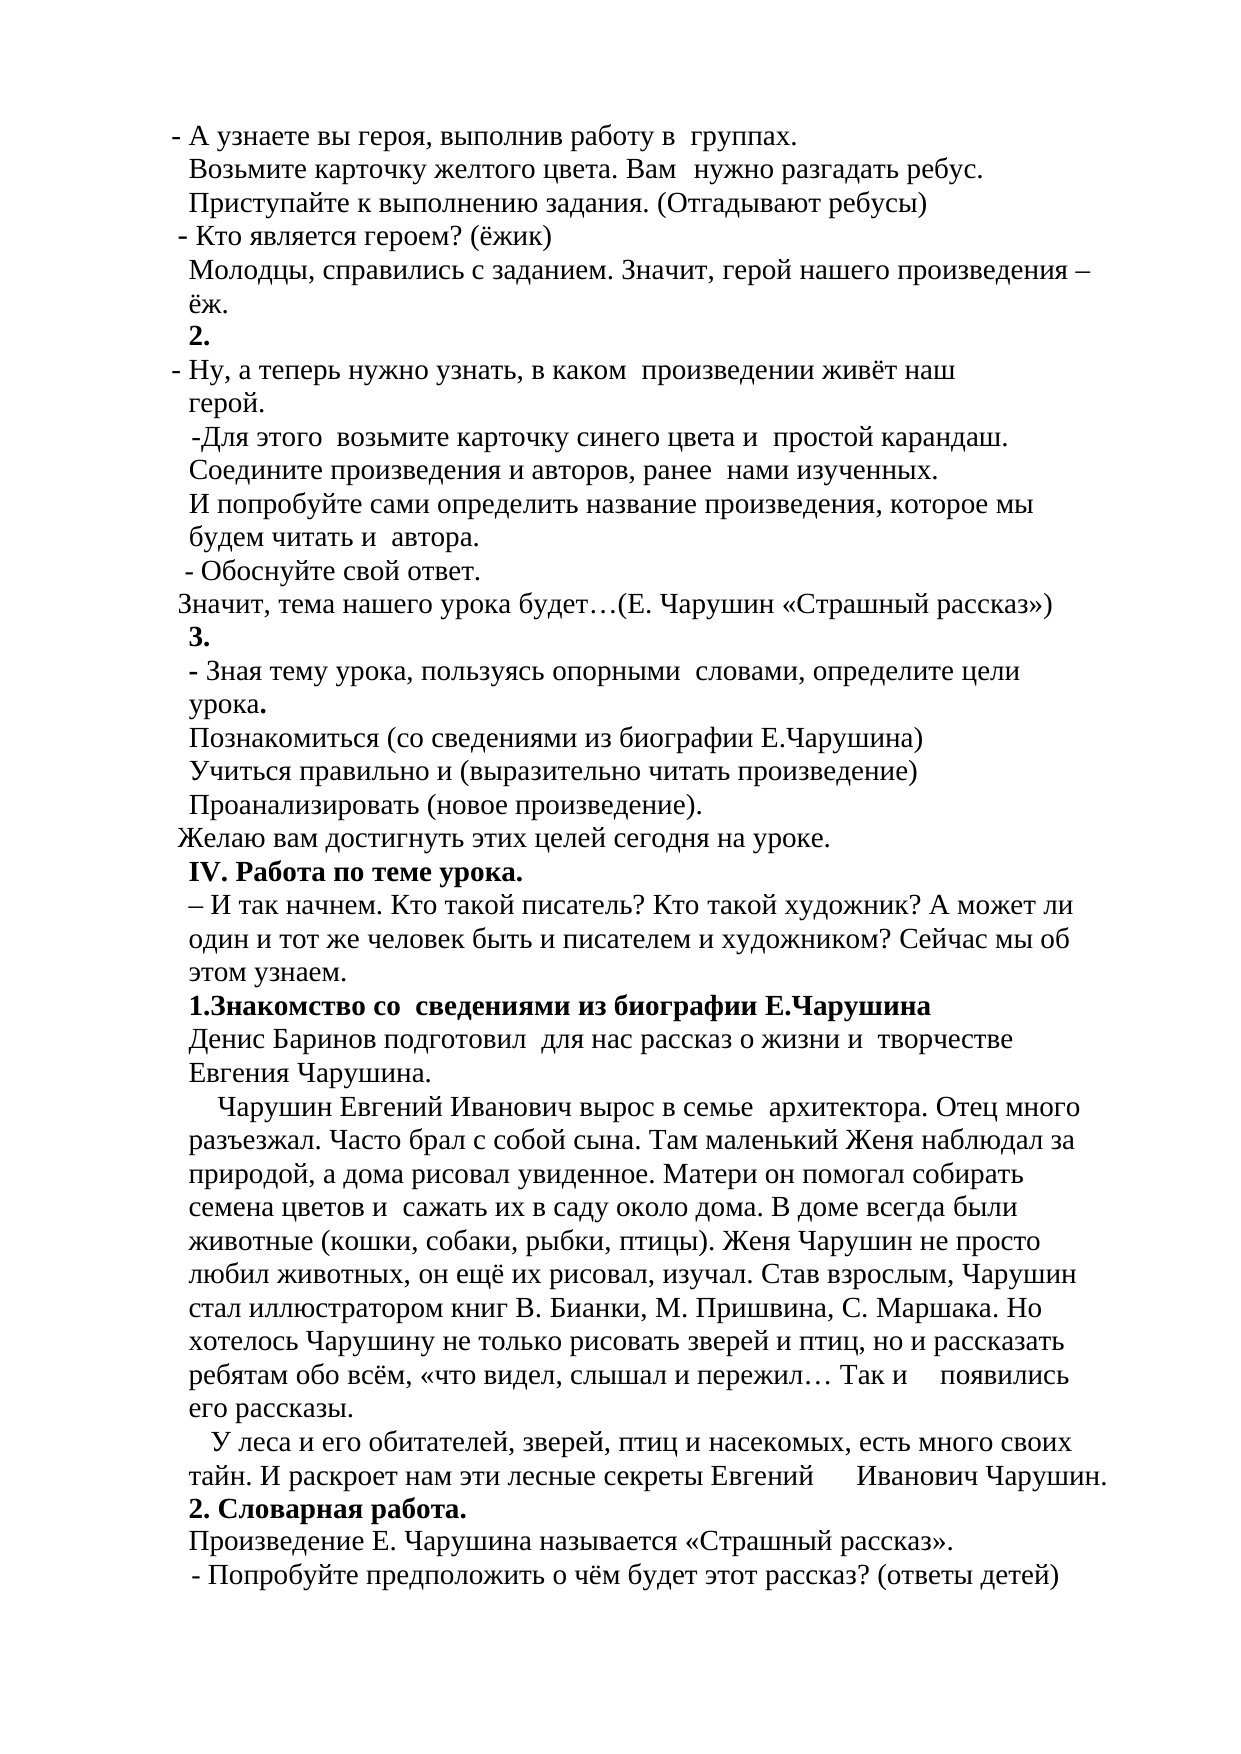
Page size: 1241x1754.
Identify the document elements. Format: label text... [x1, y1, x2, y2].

text Познакомиться (со сведениями из биографии Е.Чарушина) [188, 720, 1066, 753]
list А узнаете вы героя, выполнив работу в группах. [171, 118, 1078, 152]
text 2. [188, 319, 1152, 352]
text Денис Баринов подготовил для нас рассказ о жизни и творчестве Евгения Чарушина. [188, 1022, 1095, 1089]
text 3. [188, 620, 1152, 653]
text - Попробуйте предположить о чём будет этот рассказ? (ответы детей) [177, 1557, 1141, 1590]
text Чарушин Евгений Иванович вырос в семье архитектора. Отец много разъезжал. Часто брал с собой сына. Там маленький Женя наблюдал за природой, а дома рисовал увиденное. Матери он помогал собирать семена цветов и сажать их в саду около дома. В доме всегда были животные (кошки, собаки, рыбки, птицы). Женя Чарушин не просто любил животных, он ещё их рисовал, изучал. Став взрослым, Чарушин стал иллюстратором книг В. Бианки, М. Пришвина, С. Маршака. Но хотелось Чарушину не только рисовать зверей и птиц, но и рассказать ребятам обо всём, «что видел, слышал и пережил… Так и появились его рассказы. [188, 1089, 1095, 1424]
text У леса и его обитателей, зверей, птиц и насекомых, есть много своих тайн. И раскроет нам эти лесные секреты Евгений Иванович Чарушин. [188, 1424, 1140, 1491]
text Произведение Е. Чарушина называется «Страшный рассказ». [188, 1525, 1152, 1557]
text -Для этого возьмите карточку синего цвета и простой карандаш. [177, 419, 1152, 452]
list Зная тему урока, пользуясь опорными словами, определите цели урока. [188, 653, 1066, 720]
text Соедините произведения и авторов, ранее нами изученных. [188, 452, 1097, 486]
text Молодцы, справились с заданием. Значит, герой нашего произведения – ёж. [188, 252, 1135, 319]
text 2. Словарная работа. [188, 1491, 1104, 1525]
text - Кто является героем? (ёжик) [177, 219, 1152, 252]
list Ну, а теперь нужно узнать, в каком произведении живёт наш герой. [171, 352, 1029, 419]
text IV. Работа по теме урока. [188, 854, 1104, 887]
text Значит, тема нашего урока будет…(Е. Чарушин «Страшный рассказ») [177, 587, 1134, 620]
text Учиться правильно и (выразительно читать произведение) [188, 753, 1066, 787]
text 1.Знакомство со сведениями из биографии Е.Чарушина [188, 988, 1140, 1022]
text - Обоснуйте свой ответ. [177, 553, 1134, 587]
text Проанализировать (новое произведение). [188, 787, 1066, 820]
text Желаю вам достигнуть этих целей сегодня на уроке. [177, 820, 1134, 854]
text И попробуйте сами определить название произведения, которое мы будем читать и автора. [188, 486, 1097, 553]
text Возьмите карточку желтого цвета. Вам нужно разгадать ребус. Приступайте к выполнению задания. (Отгадывают ребусы) [188, 152, 1062, 219]
text – И так начнем. Кто такой писатель? Кто такой художник? А может ли один и тот же человек быть и писателем и художником? Сейчас мы об этом узнаем. [188, 887, 1104, 988]
